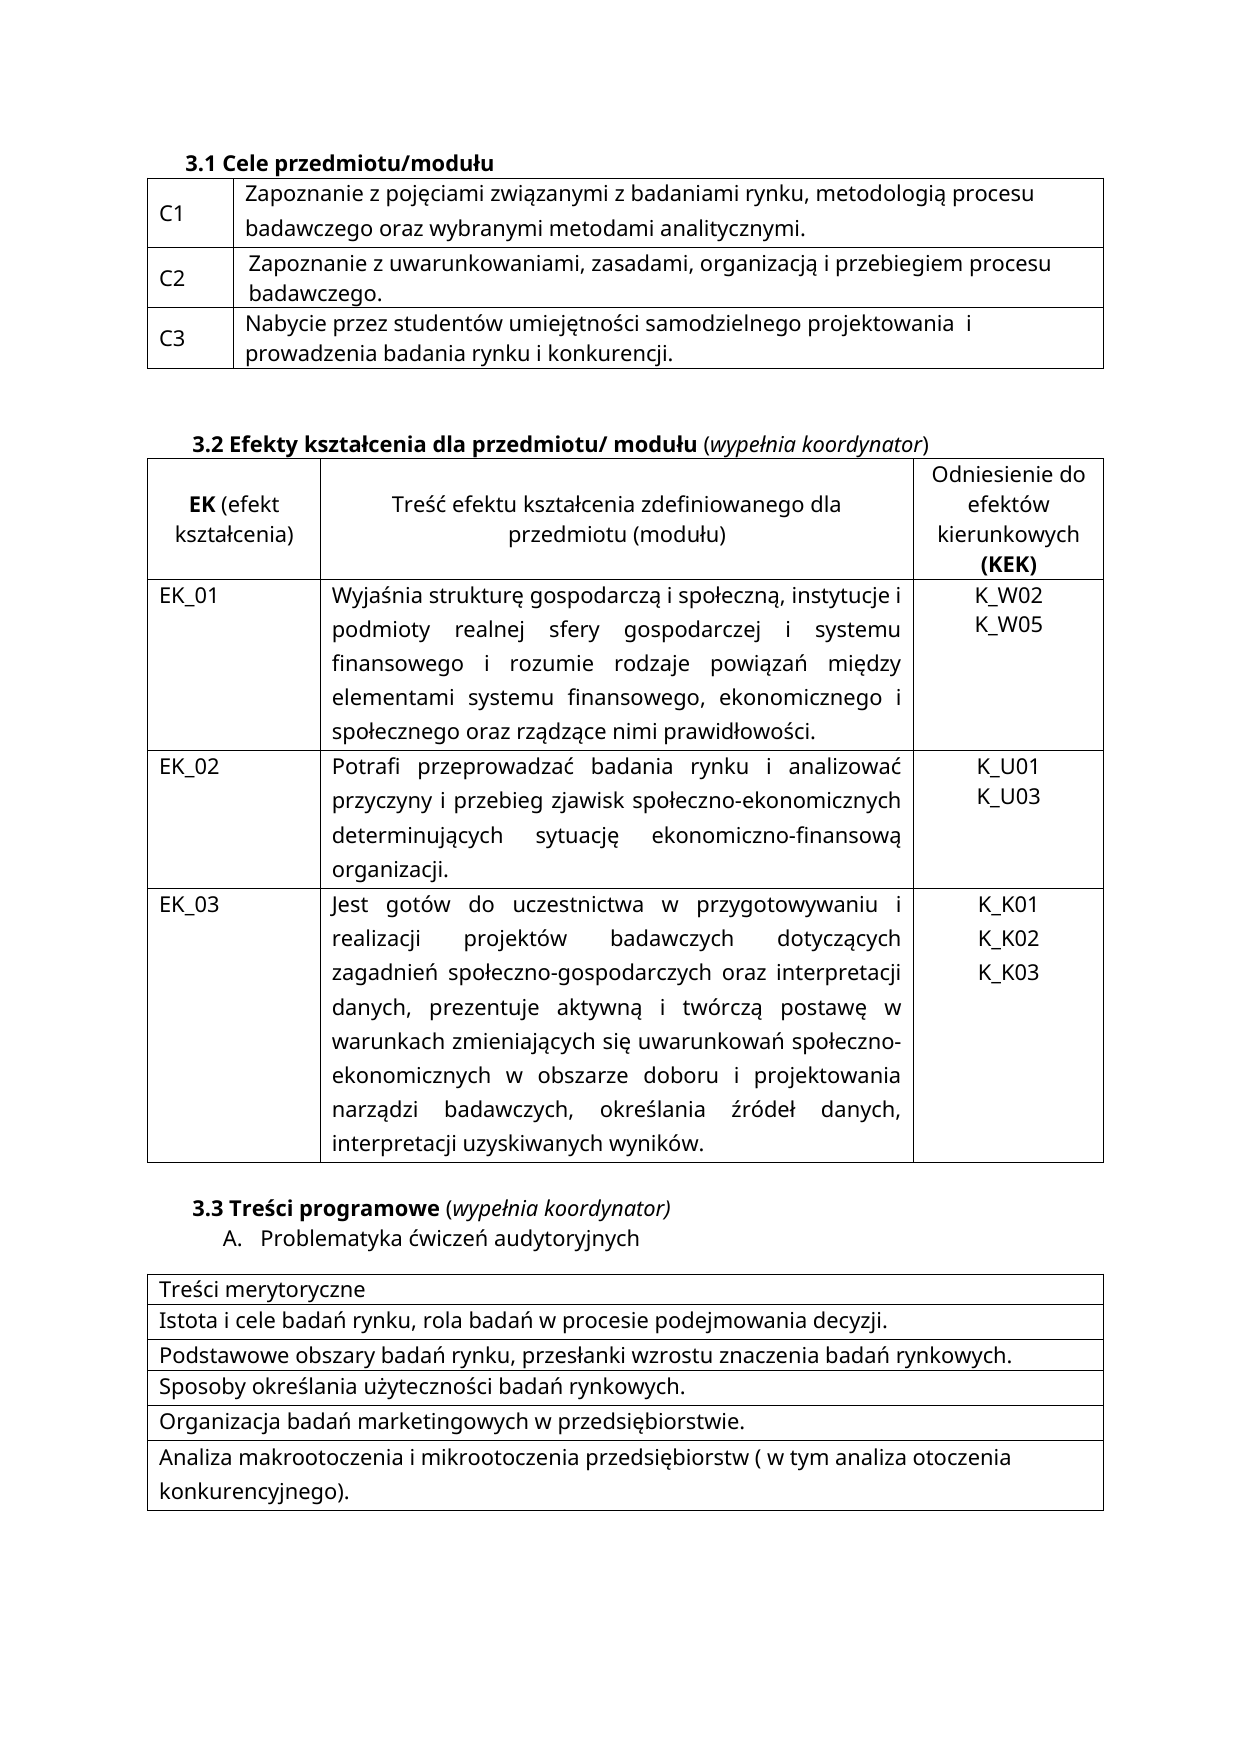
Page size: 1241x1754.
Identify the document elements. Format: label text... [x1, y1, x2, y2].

table_cell K_U01 K_U03 [914, 751, 1103, 888]
table_cell EK_03 [148, 889, 320, 1162]
table_cell Podstawowe obszary badań rynku, przesłanki wzrostu znaczenia badań rynkowych. [148, 1340, 1103, 1370]
table_header Treść efektu kształcenia zdefiniowanego dla przedmiotu (modułu) [321, 459, 913, 578]
table_cell Wyjaśnia strukturę gospodarczą i społeczną, instytucje i podmioty realnej sfery gospodarczej i systemu finansowego i rozumie rodzaje powiązań między elementami systemu finansowego, ekonomicznego i społecznego oraz rządzące nimi prawidłowości. [321, 580, 913, 750]
list Problematyka ćwiczeń audytoryjnych [223, 1223, 1093, 1253]
table_cell Potrafi przeprowadzać badania rynku i analizować przyczyny i przebieg zjawisk społeczno-ekonomicznych determinujących sytuację ekonomiczno-finansową organizacji. [321, 751, 913, 888]
table_header Odniesienie do efektów kierunkowych (KEK) [914, 459, 1103, 578]
table_cell K_K01 K_K02 K_K03 [914, 889, 1103, 1162]
table_cell EK_02 [148, 751, 320, 888]
table_cell Organizacja badań marketingowych w przedsiębiorstwie. [148, 1406, 1103, 1440]
table_cell Analiza makrootoczenia i mikrootoczenia przedsiębiorstw ( w tym analiza otoczenia konkurencyjnego). [148, 1441, 1103, 1510]
text 3.2 Efekty kształcenia dla przedmiotu/ modułu (wypełnia koordynator) [192, 428, 1093, 458]
table_header Treści merytoryczne [148, 1275, 1103, 1304]
list 3.3 Treści programowe (wypełnia koordynator) [192, 1193, 1093, 1223]
table_cell C2 [148, 248, 233, 307]
table_header C1 [148, 179, 233, 247]
table_cell Zapoznanie z uwarunkowaniami, zasadami, organizacją i przebiegiem procesu badawczego. [234, 248, 1103, 307]
table_cell EK_01 [148, 580, 320, 750]
table_cell K_W02 K_W05 [914, 580, 1103, 750]
text 3.1 Cele przedmiotu/modułu [185, 148, 1093, 177]
table_header Zapoznanie z pojęciami związanymi z badaniami rynku, metodologią procesu badawczego oraz wybranymi metodami analitycznymi. [234, 179, 1103, 247]
table_cell Sposoby określania użyteczności badań rynkowych. [148, 1371, 1103, 1405]
table_header EK (efekt kształcenia) [148, 459, 320, 578]
table_cell C3 [148, 308, 233, 368]
table_cell Nabycie przez studentów umiejętności samodzielnego projektowania i prowadzenia badania rynku i konkurencji. [234, 308, 1103, 368]
table_cell Istota i cele badań rynku, rola badań w procesie podejmowania decyzji. [148, 1305, 1103, 1339]
table_cell Jest gotów do uczestnictwa w przygotowywaniu i realizacji projektów badawczych dotyczących zagadnień społeczno-gospodarczych oraz interpretacji danych, prezentuje aktywną i twórczą postawę w warunkach zmieniających się uwarunkowań społeczno-ekonomicznych w obszarze doboru i projektowania narządzi badawczych, określania źródeł danych, interpretacji uzyskiwanych wyników. [321, 889, 913, 1162]
